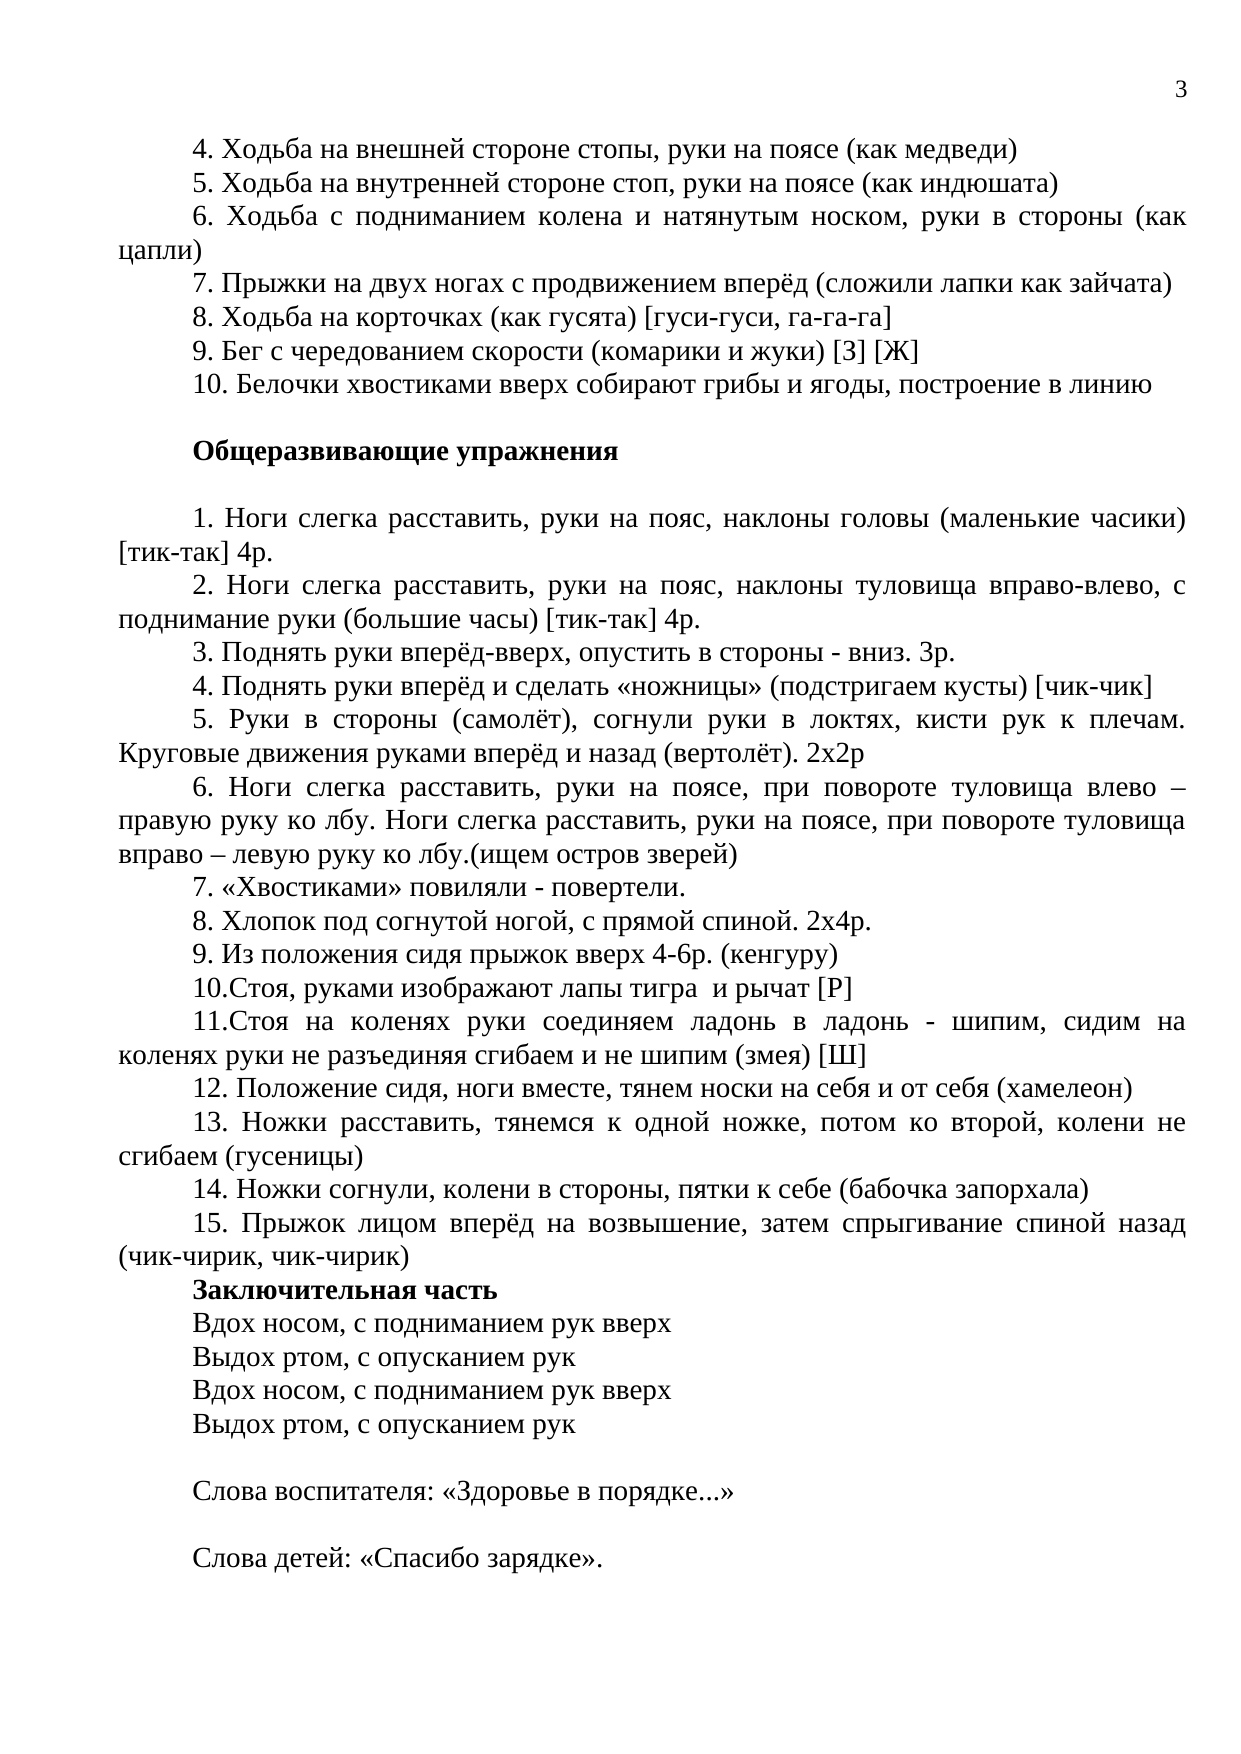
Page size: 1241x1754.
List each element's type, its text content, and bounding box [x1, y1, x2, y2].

text Вдох носом, с подниманием рук вверх [118, 1372, 1187, 1406]
text 9. Бег с чередованием скорости (комарики и жуки) [З] [Ж] [118, 333, 1187, 366]
text 9. Из положения сидя прыжок вверх 4-6р. (кенгуру) [118, 936, 1187, 970]
text 12. Положение сидя, ноги вместе, тянем носки на себя и от себя (хамелеон) [118, 1071, 1187, 1104]
text 8. Хлопок под согнутой ногой, с прямой спиной. 2х4р. [118, 903, 1187, 936]
text 10. Белочки хвостиками вверх собирают грибы и ягоды, построение в линию [118, 366, 1187, 400]
text Слова детей: «Спасибо зарядке». [118, 1540, 1187, 1574]
text 4. Ходьба на внешней стороне стопы, руки на поясе (как медведи) [118, 131, 1187, 165]
text 7. Прыжки на двух ногах с продвижением вперёд (сложили лапки как зайчата) [118, 266, 1187, 299]
text 14. Ножки согнули, колени в стороны, пятки к себе (бабочка запорхала) [118, 1171, 1187, 1205]
text 2. Ноги слегка расставить, руки на пояс, наклоны туловища вправо-влево, с поднимание руки (большие часы) [тик-так] 4р. [118, 567, 1187, 634]
text 7. «Хвостиками» повиляли - повертели. [118, 869, 1187, 903]
text 11.Стоя на коленях руки соединяем ладонь в ладонь - шипим, сидим на коленях руки не разъединяя сгибаем и не шипим (змея) [Ш] [118, 1003, 1187, 1071]
text 13. Ножки расставить, тянемся к одной ножке, потом ко второй, колени не сгибаем (гусеницы) [118, 1104, 1187, 1171]
text 6. Ходьба с подниманием колена и натянутым носком, руки в стороны (как цапли) [118, 198, 1187, 266]
text 5. Ходьба на внутренней стороне стоп, руки на поясе (как индюшата) [118, 165, 1187, 198]
text 6. Ноги слегка расставить, руки на поясе, при повороте туловища влево – правую руку ко лбу. Ноги слегка расставить, руки на поясе, при повороте туловища вправо – левую руку ко лбу.(ищем остров зверей) [118, 769, 1187, 869]
text Выдох ртом, с опусканием рук [118, 1339, 1187, 1372]
text 10.Стоя, руками изображают лапы тигра и рычат [Р] [118, 970, 1187, 1003]
text Общеразвивающие упражнения [118, 433, 1187, 467]
text Вдох носом, с подниманием рук вверх [118, 1305, 1187, 1339]
text 1. Ноги слегка расставить, руки на пояс, наклоны головы (маленькие часики) [тик-так] 4р. [118, 500, 1187, 567]
text 8. Ходьба на корточках (как гусята) [гуси-гуси, га-га-га] [118, 299, 1187, 333]
text 5. Руки в стороны (самолёт), согнули руки в локтях, кисти рук к плечам. Круговые движения руками вперёд и назад (вертолёт). 2х2р [118, 702, 1187, 769]
text Заключительная часть [118, 1272, 1187, 1305]
text 15. Прыжок лицом вперёд на возвышение, затем спрыгивание спиной назад (чик-чирик, чик-чирик) [118, 1205, 1187, 1272]
text 4. Поднять руки вперёд и сделать «ножницы» (подстригаем кусты) [чик-чик] [118, 668, 1187, 702]
text Выдох ртом, с опусканием рук [118, 1406, 1187, 1439]
text 3. Поднять руки вперёд-вверх, опустить в стороны - вниз. 3р. [118, 634, 1187, 668]
text Слова воспитателя: «Здоровье в порядке...» [118, 1473, 1187, 1507]
